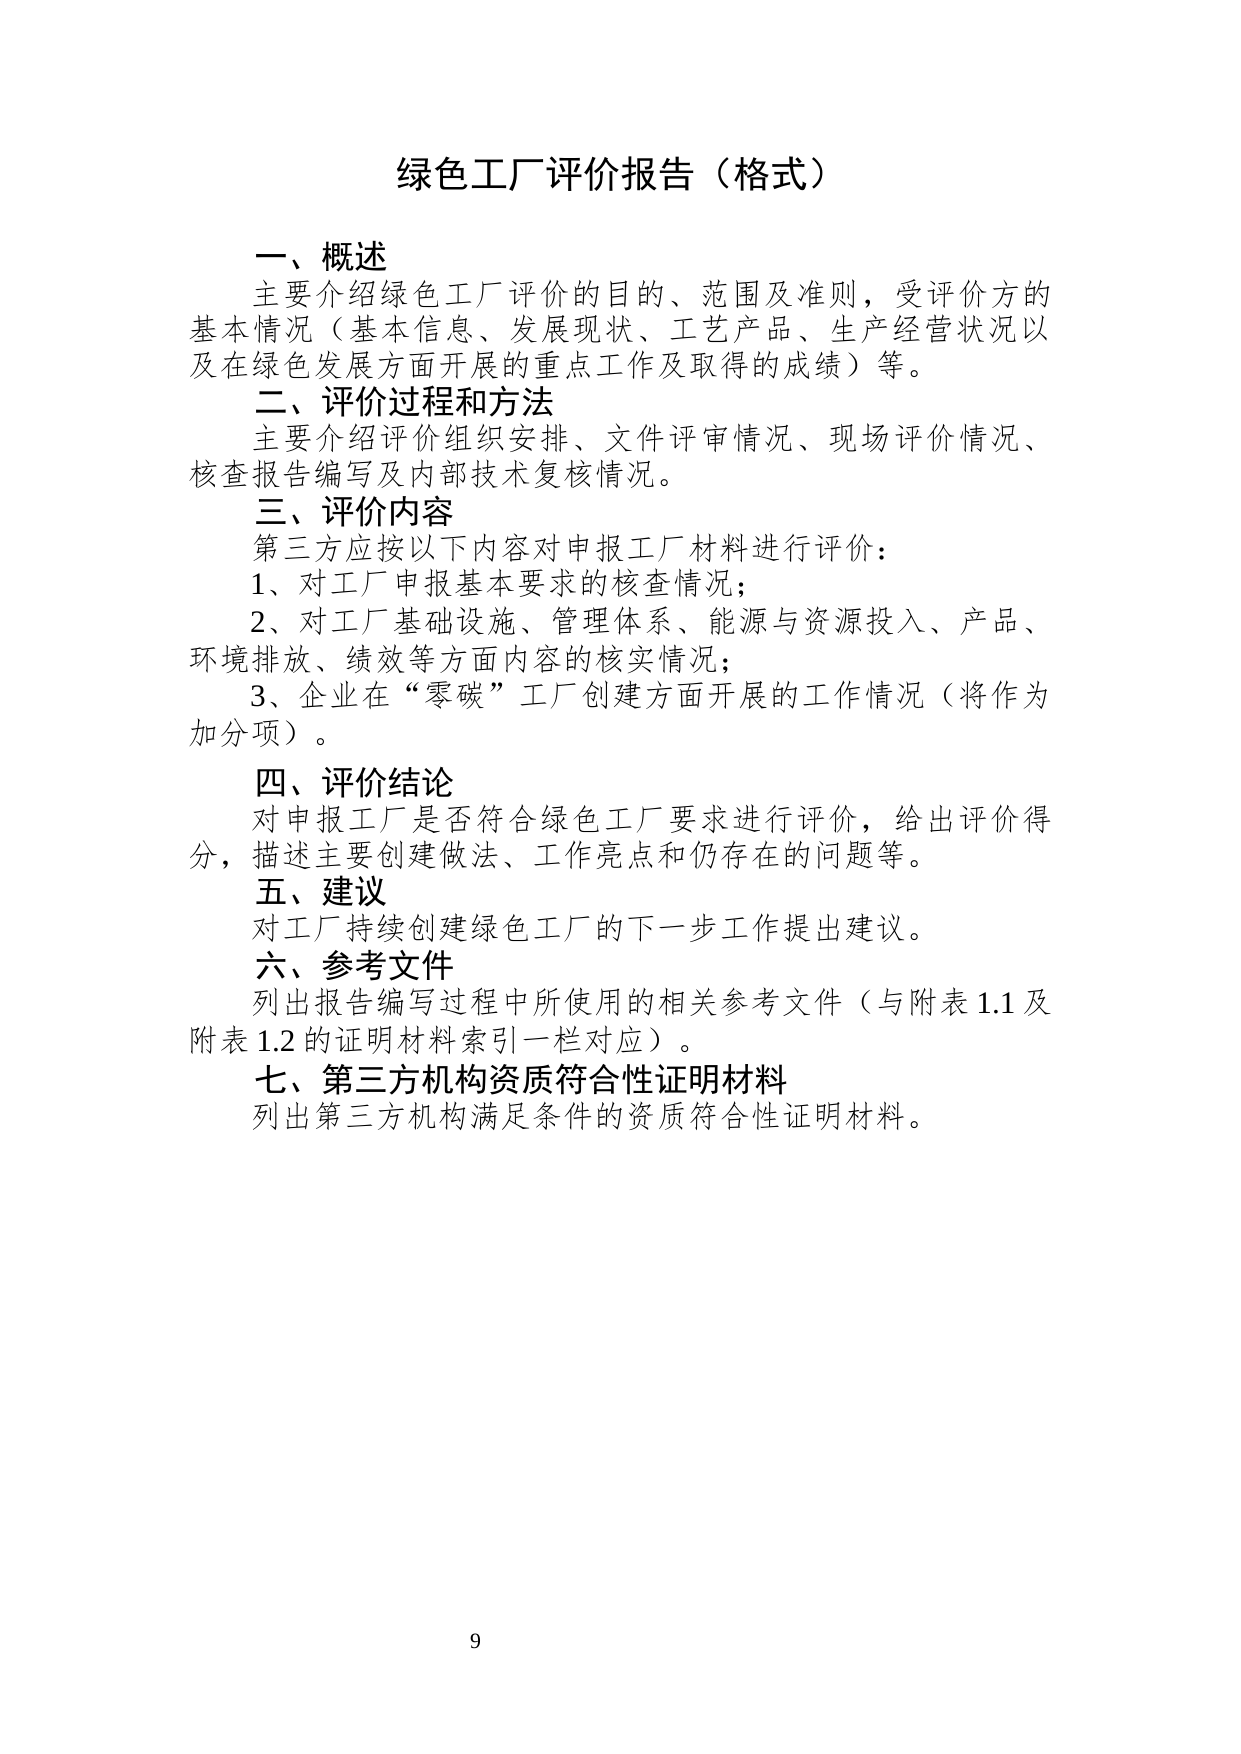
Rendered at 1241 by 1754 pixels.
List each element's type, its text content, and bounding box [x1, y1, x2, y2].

text 主要介绍评价组织安排、文件评审情况、现场评价情况、核查报告编写及内部技术复核情况。 [187, 418, 1053, 490]
list 2、对工厂基础设施、管理体系、能源与资源投入、产品、环境排放、绩效等方面内容的核实情况； [187, 601, 1053, 675]
text 3、企业在“零碳”工厂创建方面开展的工作情况（将作为加分项）。 [187, 675, 1053, 749]
text 绿色工厂评价报告（格式） [187, 150, 1053, 193]
text 第三方应按以下内容对申报工厂材料进行评价： [187, 528, 1053, 563]
text 列出第三方机构满足条件的资质符合性证明材料。 [187, 1096, 1053, 1132]
list 1、对工厂申报基本要求的核查情况； [187, 563, 1053, 601]
text 一、概述 [187, 236, 1053, 274]
text 列出报告编写过程中所使用的相关参考文件（与附表1.1及附表1.2的证明材料索引一栏对应）。 [187, 982, 1053, 1058]
text 对申报工厂是否符合绿色工厂要求进行评价，给出评价得分，描述主要创建做法、工作亮点和仍存在的问题等。 [187, 799, 1053, 871]
text 四、评价结论 [187, 761, 1053, 799]
text 主要介绍绿色工厂评价的目的、范围及准则，受评价方的基本情况（基本信息、发展现状、工艺产品、生产经营状况以及在绿色发展方面开展的重点工作及取得的成绩）等。 [187, 274, 1053, 381]
text 五、建议 [187, 871, 1053, 908]
text 三、评价内容 [187, 490, 1053, 528]
text 二、评价过程和方法 [187, 381, 1053, 418]
text 六、参考文件 [187, 944, 1053, 982]
text 对工厂持续创建绿色工厂的下一步工作提出建议。 [187, 908, 1053, 944]
text 七、第三方机构资质符合性证明材料 [187, 1058, 1053, 1096]
